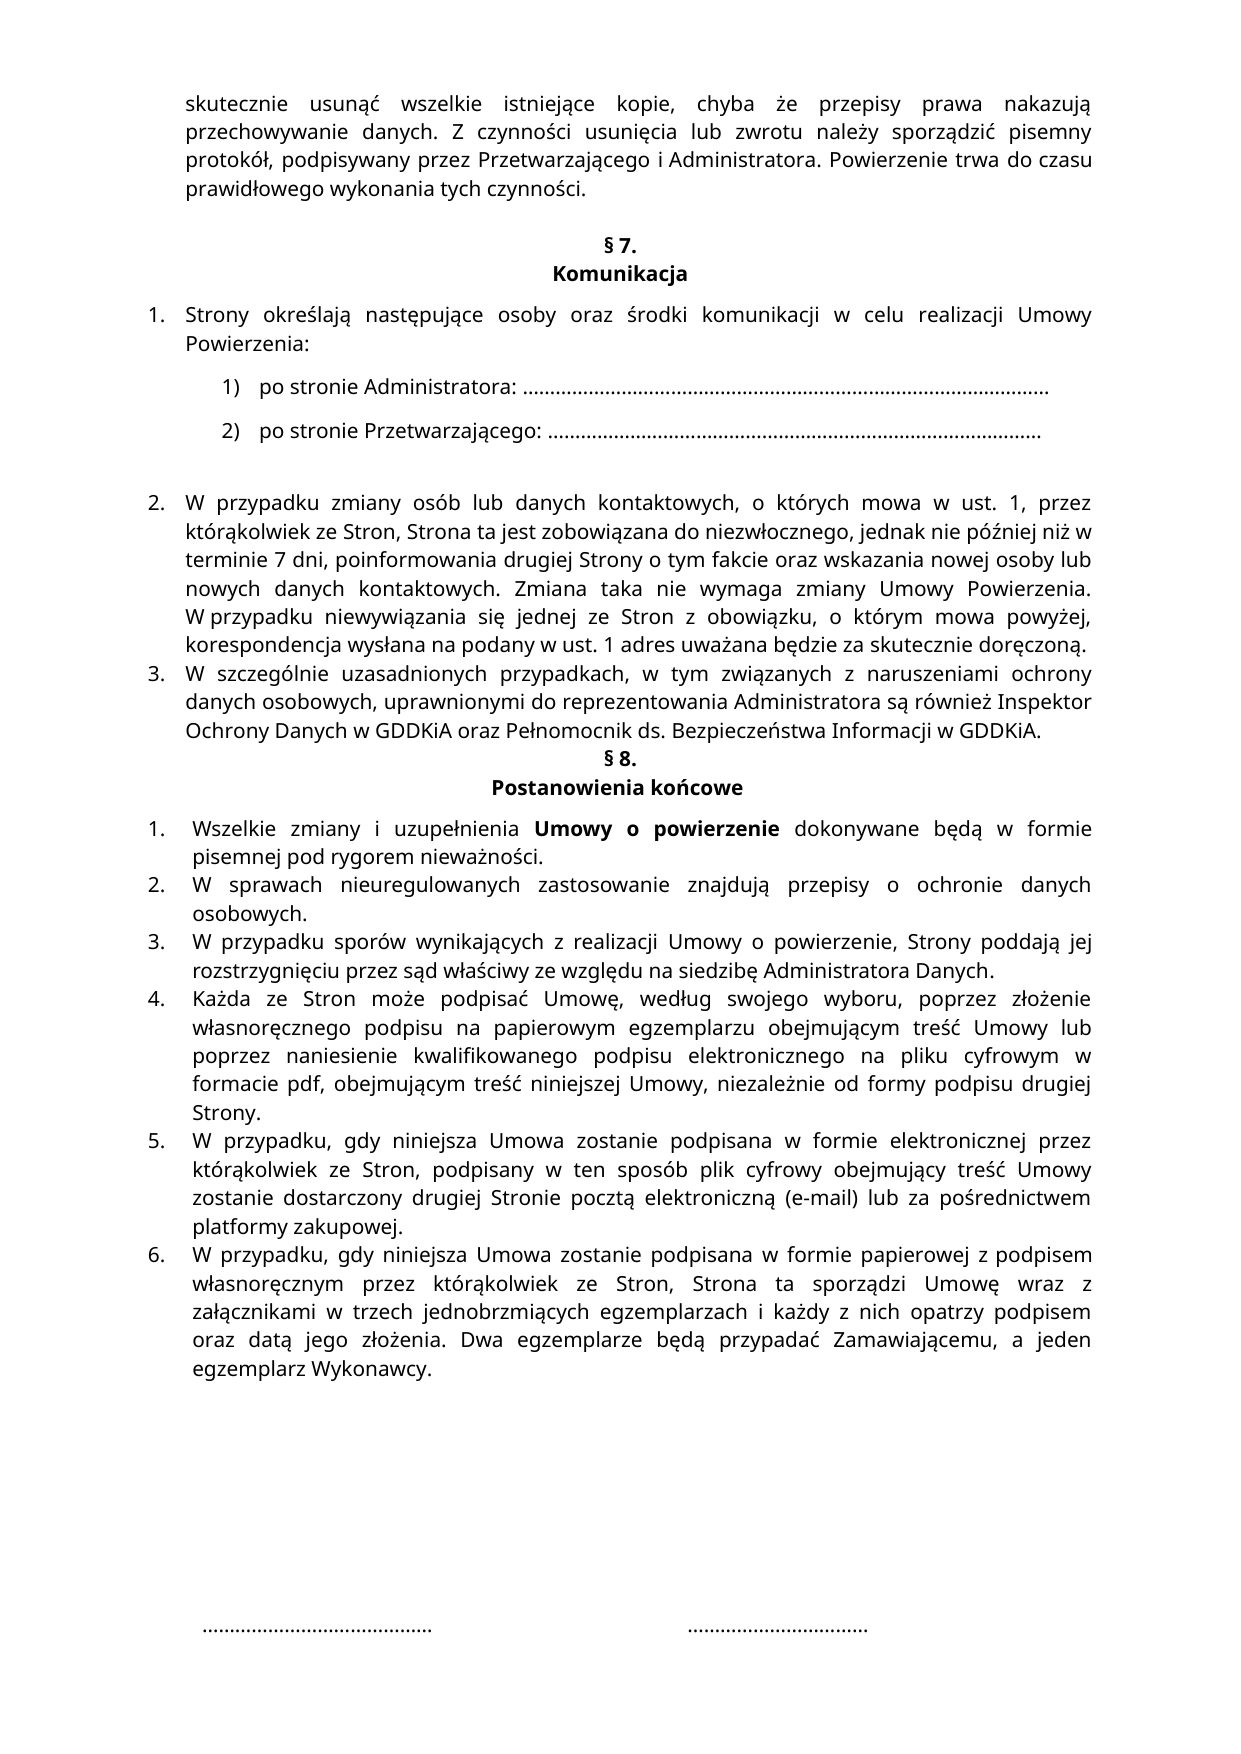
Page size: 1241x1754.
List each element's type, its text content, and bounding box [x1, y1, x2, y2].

list po stronie Przetwarzającego: ……………………………………………………………………………… [221, 413, 1093, 444]
list W przypadku zmiany osób lub danych kontaktowych, o których mowa w ust. 1, przez którąkolwiek ze Stron, Strona ta jest zobowiązana do niezwłocznego, jednak nie później niż w terminie 7 dni, poinformowania drugiej Strony o tym fakcie oraz wskazania nowej osoby lub nowych danych kontaktowych. Zmiana taka nie wymaga zmiany Umowy Powierzenia. W przypadku niewywiązania się jednej ze Stron z obowiązku, o którym mowa powyżej, korespondencja wysłana na podany w ust. 1 adres uważana będzie za skutecznie doręczoną. [148, 488, 1093, 659]
list W przypadku sporów wynikających z realizacji Umowy o powierzenie, Strony poddają jej rozstrzygnięciu przez sąd właściwy ze względu na siedzibę Administratora Danych. [148, 927, 1093, 984]
list W przypadku, gdy niniejsza Umowa zostanie podpisana w formie papierowej z podpisem własnoręcznym przez którąkolwiek ze Stron, Strona ta sporządzi Umowę wraz z załącznikami w trzech jednobrzmiących egzemplarzach i każdy z nich opatrzy podpisem oraz datą jego złożenia. Dwa egzemplarze będą przypadać Zamawiającemu, a jeden egzemplarz Wykonawcy. [148, 1240, 1093, 1382]
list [148, 89, 1093, 202]
list W sprawach nieuregulowanych zastosowanie znajdują przepisy o ochronie danych osobowych. [148, 871, 1093, 927]
text § 8. [148, 744, 1093, 773]
list W szczególnie uzasadnionych przypadkach, w tym związanych z naruszeniami ochrony danych osobowych, uprawnionymi do reprezentowania Administratora są również Inspektor Ochrony Danych w GDDKiA oraz Pełnomocnik ds. Bezpieczeństwa Informacji w GDDKiA. [148, 659, 1093, 744]
text Postanowienia końcowe [148, 773, 1093, 801]
text …………………………………… …………………………… [148, 1610, 1093, 1638]
list po stronie Administratora: …………………………………………………………………………………… [221, 369, 1093, 401]
list Wszelkie zmiany i uzupełnienia Umowy o powierzenie dokonywane będą w formie pisemnej pod rygorem nieważności. [148, 814, 1093, 871]
list Strony określają następujące osoby oraz środki komunikacji w celu realizacji Umowy Powierzenia: [148, 300, 1093, 357]
list W przypadku, gdy niniejsza Umowa zostanie podpisana w formie elektronicznej przez którąkolwiek ze Stron, podpisany w ten sposób plik cyfrowy obejmujący treść Umowy zostanie dostarczony drugiej Stronie pocztą elektroniczną (e-mail) lub za pośrednictwem platformy zakupowej. [148, 1126, 1093, 1240]
list Każda ze Stron może podpisać Umowę, według swojego wyboru, poprzez złożenie własnoręcznego podpisu na papierowym egzemplarzu obejmującym treść Umowy lub poprzez naniesienie kwalifikowanego podpisu elektronicznego na pliku cyfrowym w formacie pdf, obejmującym treść niniejszej Umowy, niezależnie od formy podpisu drugiej Strony. [148, 984, 1093, 1126]
text § 7. [148, 231, 1093, 259]
text Komunikacja [148, 259, 1093, 288]
